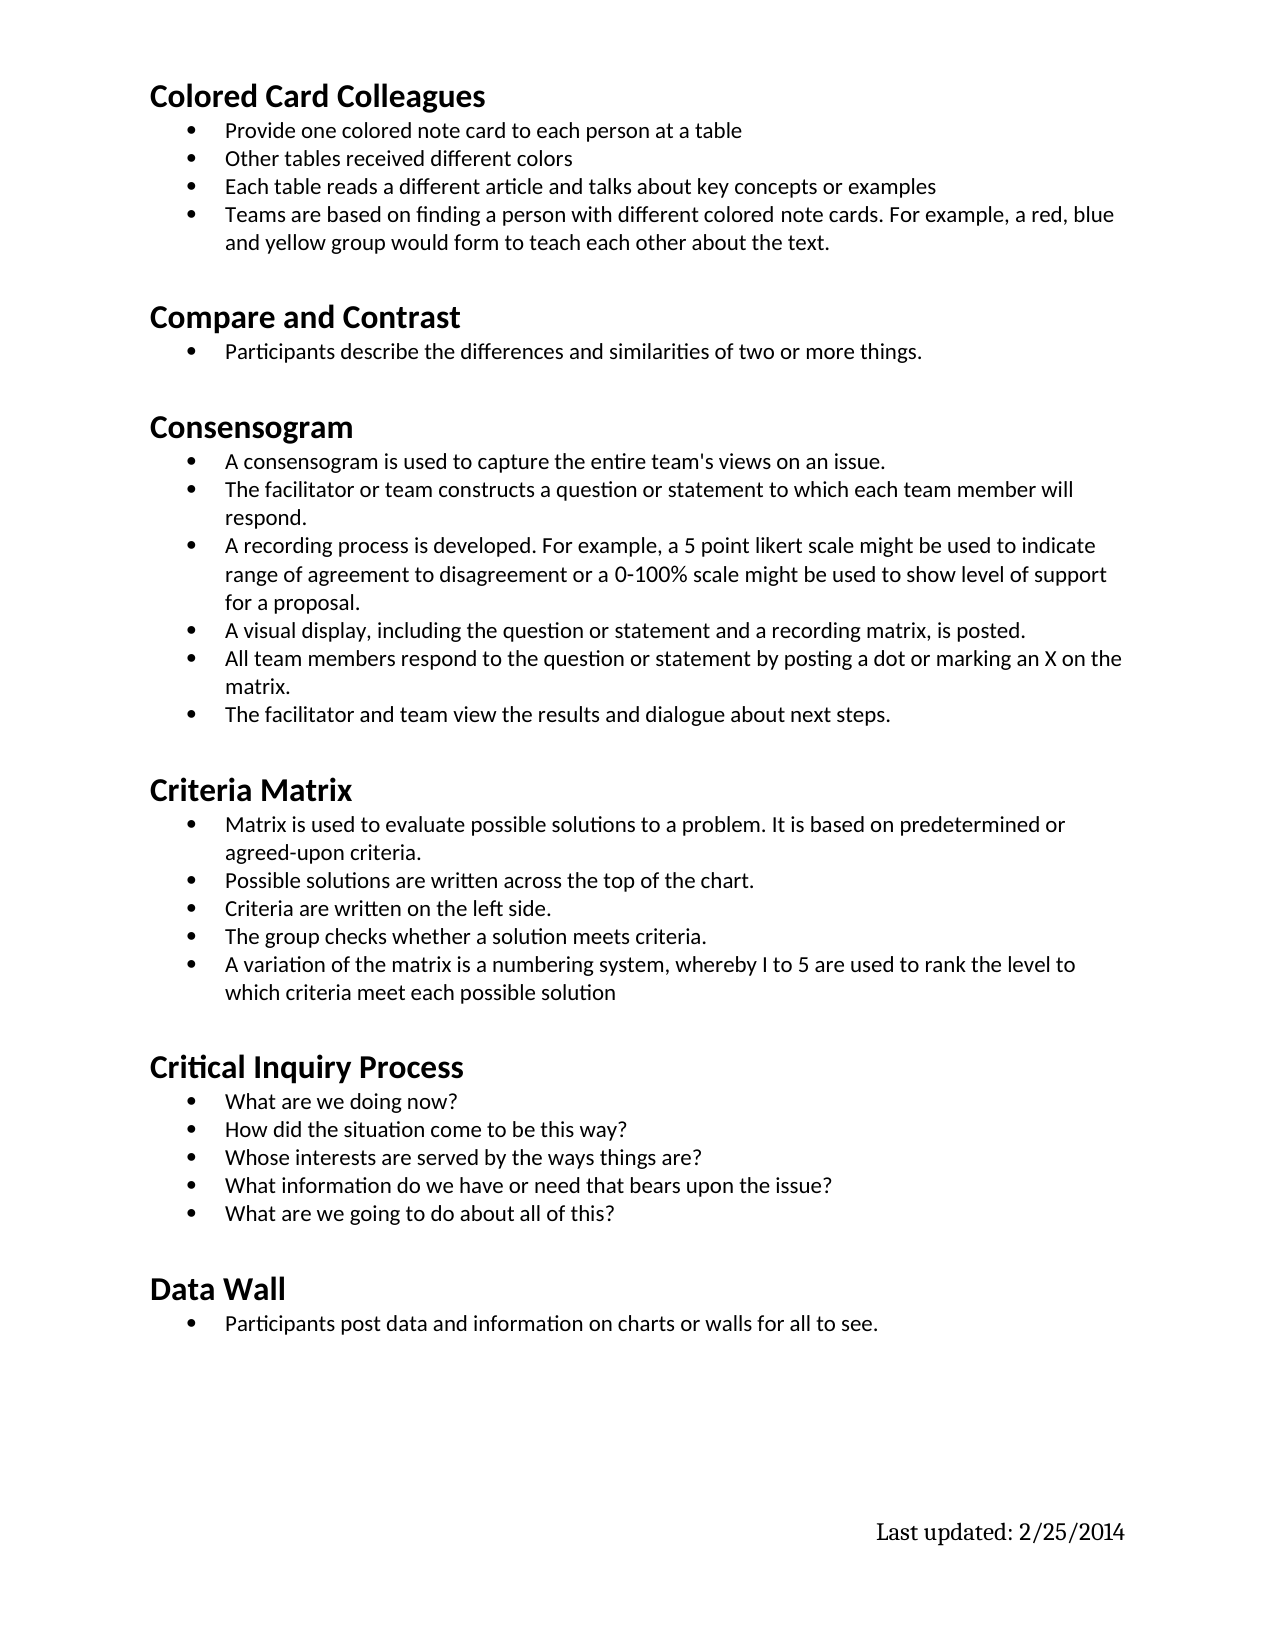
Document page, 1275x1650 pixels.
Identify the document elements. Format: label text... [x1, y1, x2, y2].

list A visual display, including the question or statement and a recording matrix, is posted. [187, 616, 1125, 644]
list Other tables received different colors [187, 144, 1125, 172]
list Each table reads a different article and talks about key concepts or examples [187, 172, 1125, 200]
list All team members respond to the question or statement by posting a dot or marking an X on the matrix. [187, 644, 1125, 700]
list What information do we have or need that bears upon the issue? [187, 1171, 1125, 1199]
list Criteria are written on the left side. [187, 894, 1125, 922]
list A variation of the matrix is a numbering system, whereby I to 5 are used to rank the level to which criteria meet each possible solution [187, 950, 1125, 1006]
text Criteria Matrix [150, 769, 1125, 810]
list A consensogram is used to capture the entire team's views on an issue. [187, 447, 1125, 475]
list Provide one colored note card to each person at a table [187, 116, 1125, 144]
list What are we doing now? [187, 1087, 1125, 1115]
list Participants post data and information on charts or walls for all to see. [187, 1309, 1125, 1337]
text Compare and Contrast [150, 297, 1125, 337]
list Matrix is used to evaluate possible solutions to a problem. It is based on predetermined or agreed-upon criteria. [187, 810, 1125, 866]
text Consensogram [150, 406, 1125, 447]
list Teams are based on finding a person with different colored note cards. For example, a red, blue and yellow group would form to teach each other about the text. [187, 200, 1125, 256]
list The facilitator or team constructs a question or statement to which each team member will respond. [187, 475, 1125, 531]
text Colored Card Colleagues [150, 75, 1125, 116]
list Possible solutions are written across the top of the chart. [187, 866, 1125, 894]
list The facilitator and team view the results and dialogue about next steps. [187, 700, 1125, 728]
list Participants describe the differences and similarities of two or more things. [187, 337, 1125, 365]
list A recording process is developed. For example, a 5 point likert scale might be used to indicate range of agreement to disagreement or a 0-100% scale might be used to show level of support for a proposal. [187, 531, 1125, 616]
list Whose interests are served by the ways things are? [187, 1143, 1125, 1171]
list The group checks whether a solution meets criteria. [187, 922, 1125, 950]
text Data Wall [150, 1268, 1125, 1309]
text Critical Inquiry Process [150, 1047, 1125, 1087]
list What are we going to do about all of this? [187, 1199, 1125, 1227]
list How did the situation come to be this way? [187, 1115, 1125, 1143]
